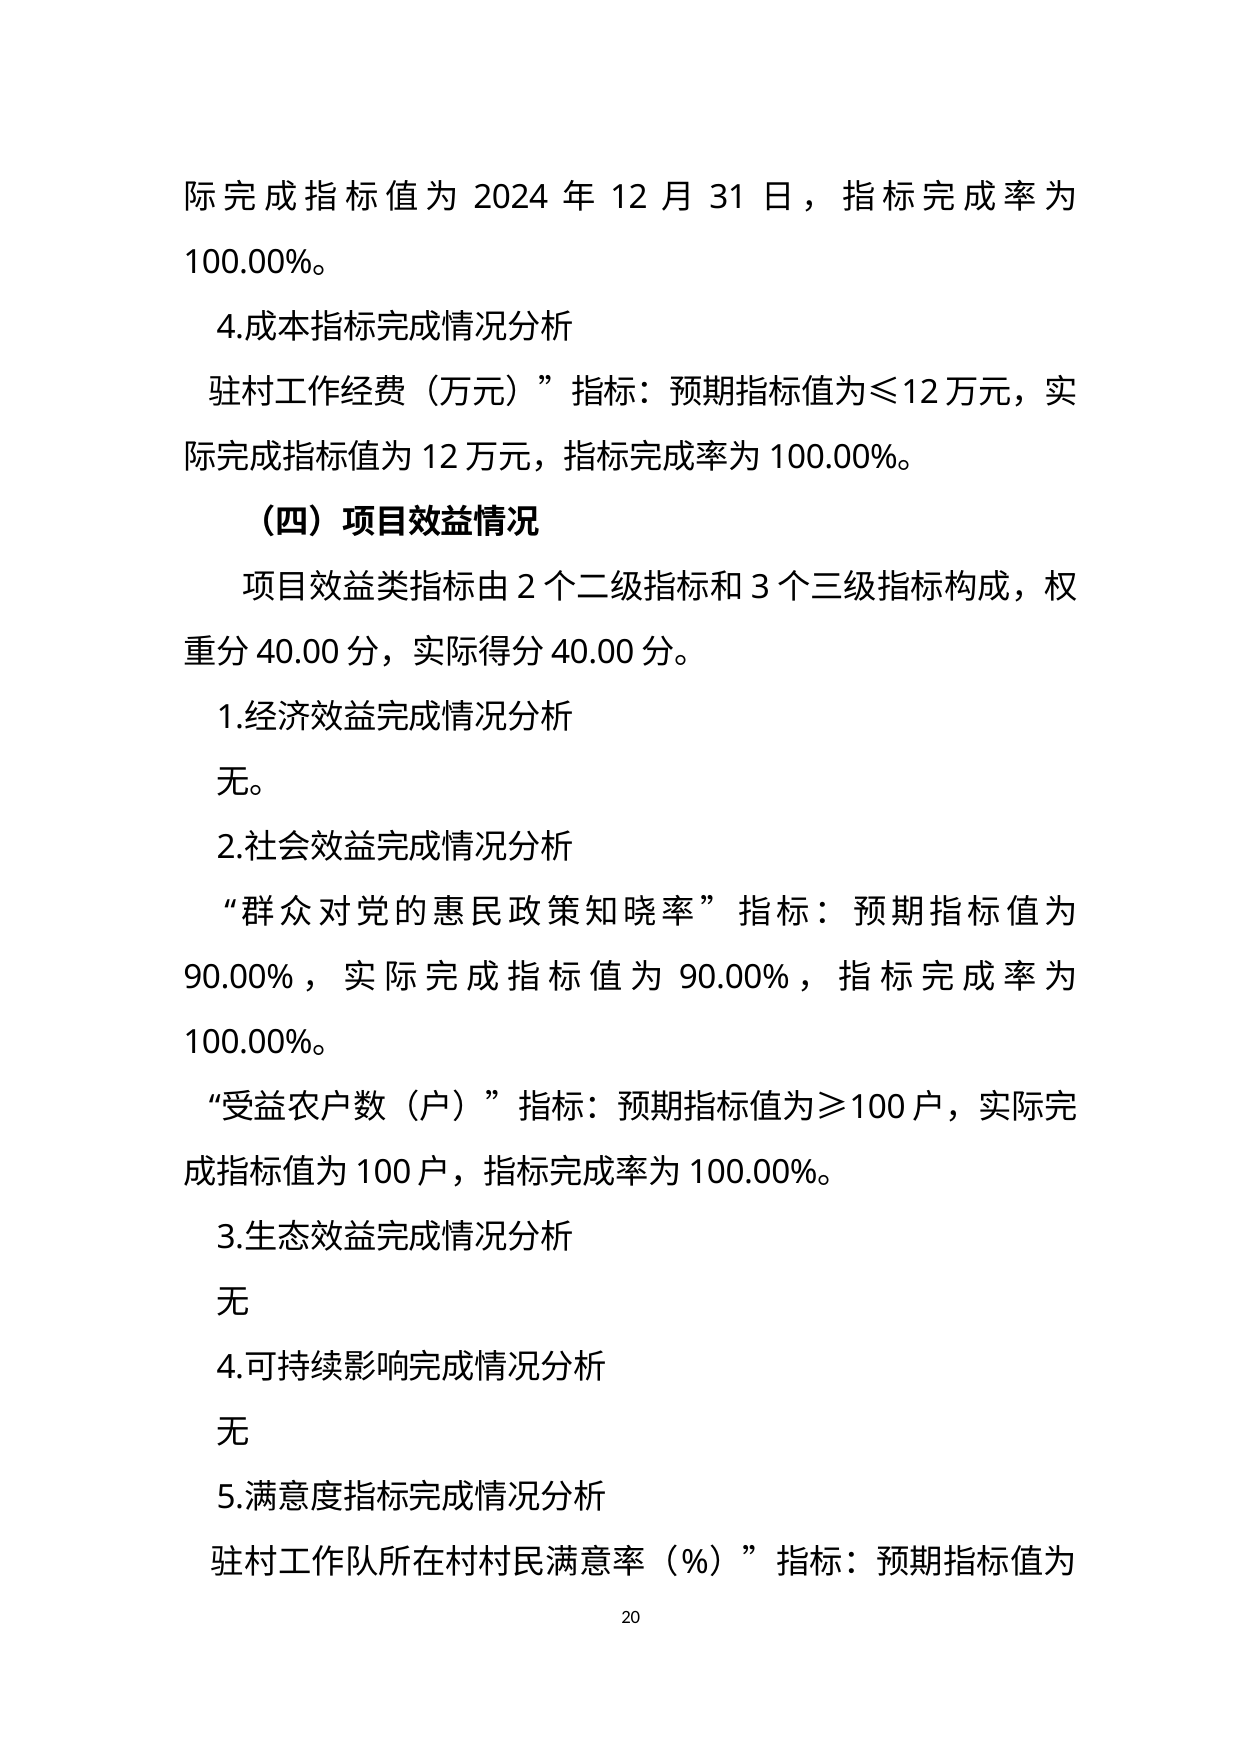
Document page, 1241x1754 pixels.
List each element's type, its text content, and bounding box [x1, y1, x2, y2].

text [183, 162, 1078, 487]
text （四）项目效益情况 [183, 487, 1078, 552]
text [183, 552, 1078, 1592]
